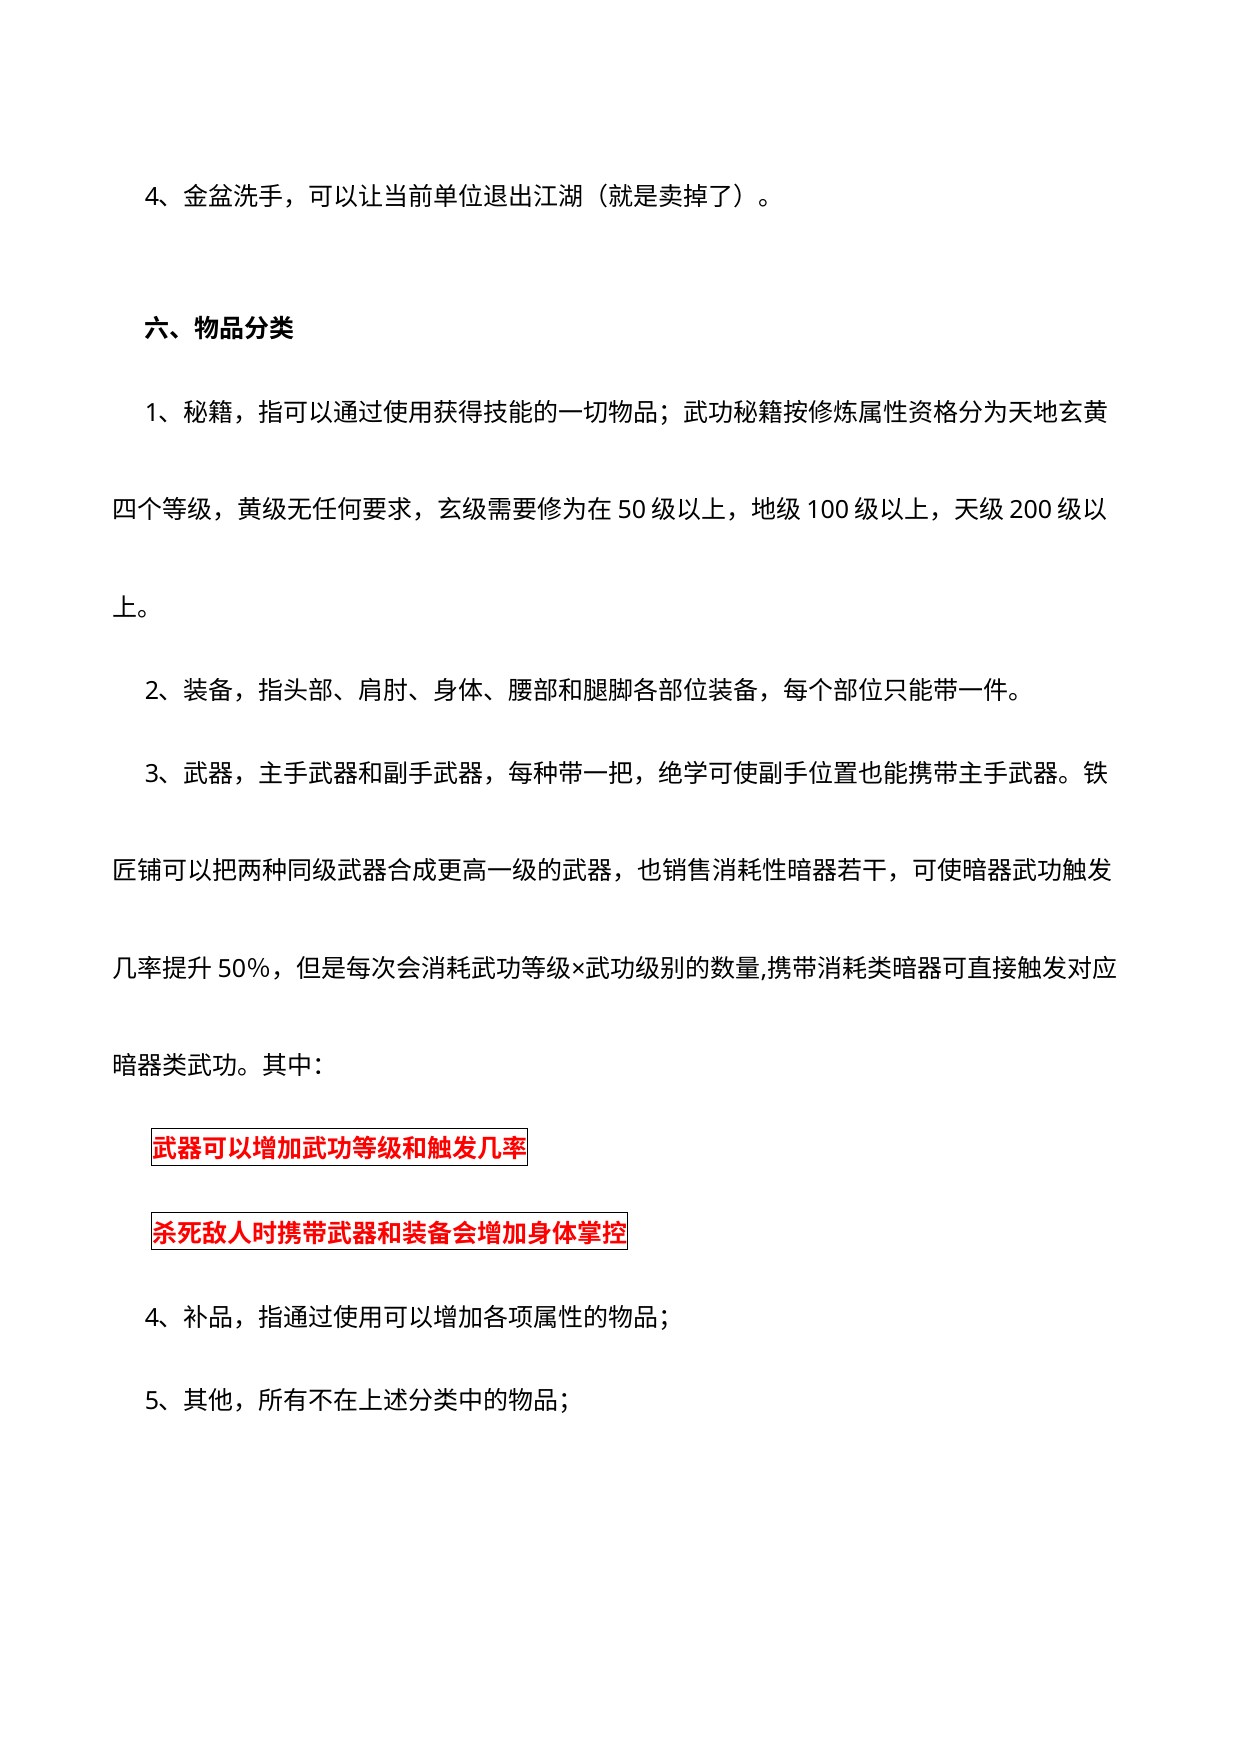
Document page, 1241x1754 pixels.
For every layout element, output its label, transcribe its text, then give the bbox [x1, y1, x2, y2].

text 1、秘籍，指可以通过使用获得技能的一切物品；武功秘籍按修炼属性资格分为天地玄黄四个等级，黄级无任何要求，玄级需要修为在50级以上，地级100级以上，天级200级以上。 [112, 378, 1128, 638]
text 4、金盆洗手，可以让当前单位退出江湖（就是卖掉了）。 [112, 162, 1128, 227]
text 杀死敌人时携带武器和装备会增加身体掌控 [112, 1199, 1128, 1264]
text 2、装备，指头部、肩肘、身体、腰部和腿脚各部位装备，每个部位只能带一件。 [112, 656, 1128, 721]
text 武器可以增加武功等级和触发几率 [112, 1114, 1128, 1179]
text 3、武器，主手武器和副手武器，每种带一把，绝学可使副手位置也能携带主手武器。铁匠铺可以把两种同级武器合成更高一级的武器，也销售消耗性暗器若干，可使暗器武功触发几率提升50％，但是每次会消耗武功等级×武功级别的数量,携带消耗类暗器可直接触发对应暗器类武功。其中： [112, 739, 1128, 1096]
text 六、物品分类 [112, 294, 1128, 359]
text 5、其他，所有不在上述分类中的物品； [112, 1366, 1128, 1431]
text 4、补品，指通过使用可以增加各项属性的物品； [112, 1283, 1128, 1348]
